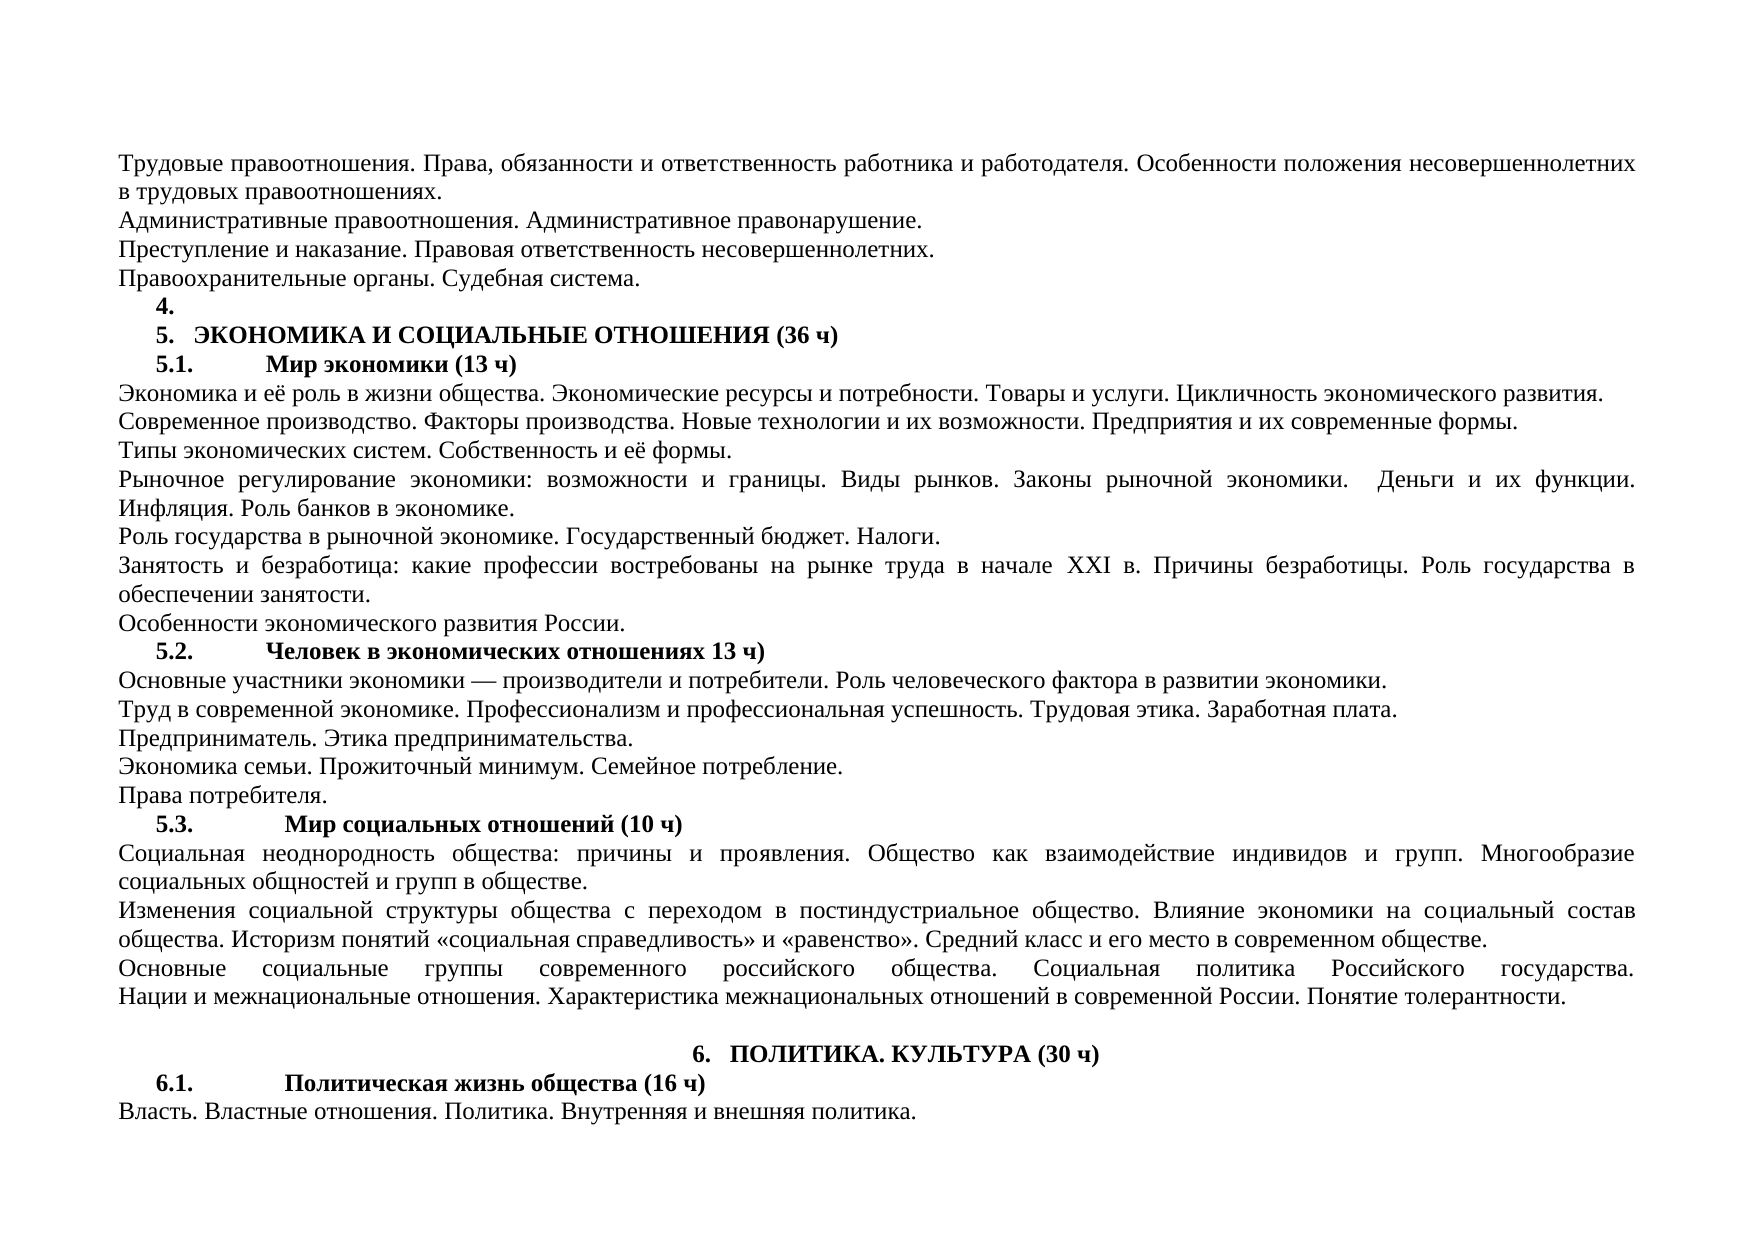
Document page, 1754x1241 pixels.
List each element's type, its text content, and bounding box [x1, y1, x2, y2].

text Административные правоотношения. Административное правонарушение. [118, 205, 1636, 234]
list Человек в экономических отношениях 13 ч) [156, 636, 1636, 665]
text Роль государства в рыночной экономике. Государственный бюджет. Налоги. [118, 521, 1636, 550]
text Рыночное регулирование экономики: возможности и границы. Виды рынков. Законы рыночной экономики. Деньги и их функции. Инфляция. Роль банков в экономике. [118, 464, 1636, 521]
text Основные участники экономики — производители и потребители. Роль человеческого фактора в развитии экономики. [118, 665, 1636, 694]
list Политическая жизнь общества (16 ч) [156, 1068, 1636, 1096]
text Правоохранительные органы. Судебная система. [118, 263, 1636, 291]
list ЭКОНОМИКА И СОЦИАЛЬНЫЕ ОТНОШЕНИЯ (36 ч) [156, 320, 1636, 349]
text Изменения социальной структуры общества с переходом в постиндустриальное общество. Влияние экономики на социальный состав общества. Историзм понятий «социальная справедливость» и «равенство». Средний класс и его место в современном обществе. [118, 895, 1636, 953]
text Основные социальные группы современного российского общества. Социальная политика Российского государства. Нации и межнациональные отношения. Характеристика межнациональных отношений в современной России. Понятие толерантности. [118, 953, 1636, 1010]
text Социальная неоднородность общества: причины и проявления. Общество как взаимодействие индивидов и групп. Многообразие социальных общностей и групп в обществе. [118, 838, 1636, 895]
text Типы экономических систем. Собственность и её формы. [118, 435, 1636, 464]
text Занятость и безработица: какие профессии востребованы на рынке труда в начале XXI в. Причины безработицы. Роль государства в обеспечении занятости. [118, 550, 1636, 608]
text Труд в современной экономике. Профессионализм и профессиональная успешность. Трудовая этика. Заработная плата. [118, 694, 1636, 723]
list ПОЛИТИКА. КУЛЬТУРА (30 ч) [156, 1039, 1636, 1068]
text Трудовые правоотношения. Права, обязанности и ответственность работника и работодателя. Особенности положения несовершеннолетних в трудовых правоотношениях. [118, 148, 1636, 205]
text Современное производство. Факторы производства. Новые технологии и их возможности. Предприятия и их современные формы. [118, 406, 1636, 435]
text Предприниматель. Этика предпринимательства. [118, 723, 1636, 751]
text Права потребителя. [118, 780, 1636, 809]
text Экономика и её роль в жизни общества. Экономические ресурсы и потребности. Товары и услуги. Цикличность экономического развития. [118, 378, 1636, 406]
text Экономика семьи. Прожиточный минимум. Семейное потребление. [118, 751, 1636, 780]
text Особенности экономического развития России. [118, 608, 1636, 636]
list Мир экономики (13 ч) [156, 349, 1636, 378]
list Мир социальных отношений (10 ч) [156, 809, 1636, 838]
text Власть. Властные отношения. Политика. Внутренняя и внешняя политика. [118, 1096, 1636, 1125]
text Преступление и наказание. Правовая ответственность несовершеннолетних. [118, 234, 1636, 263]
